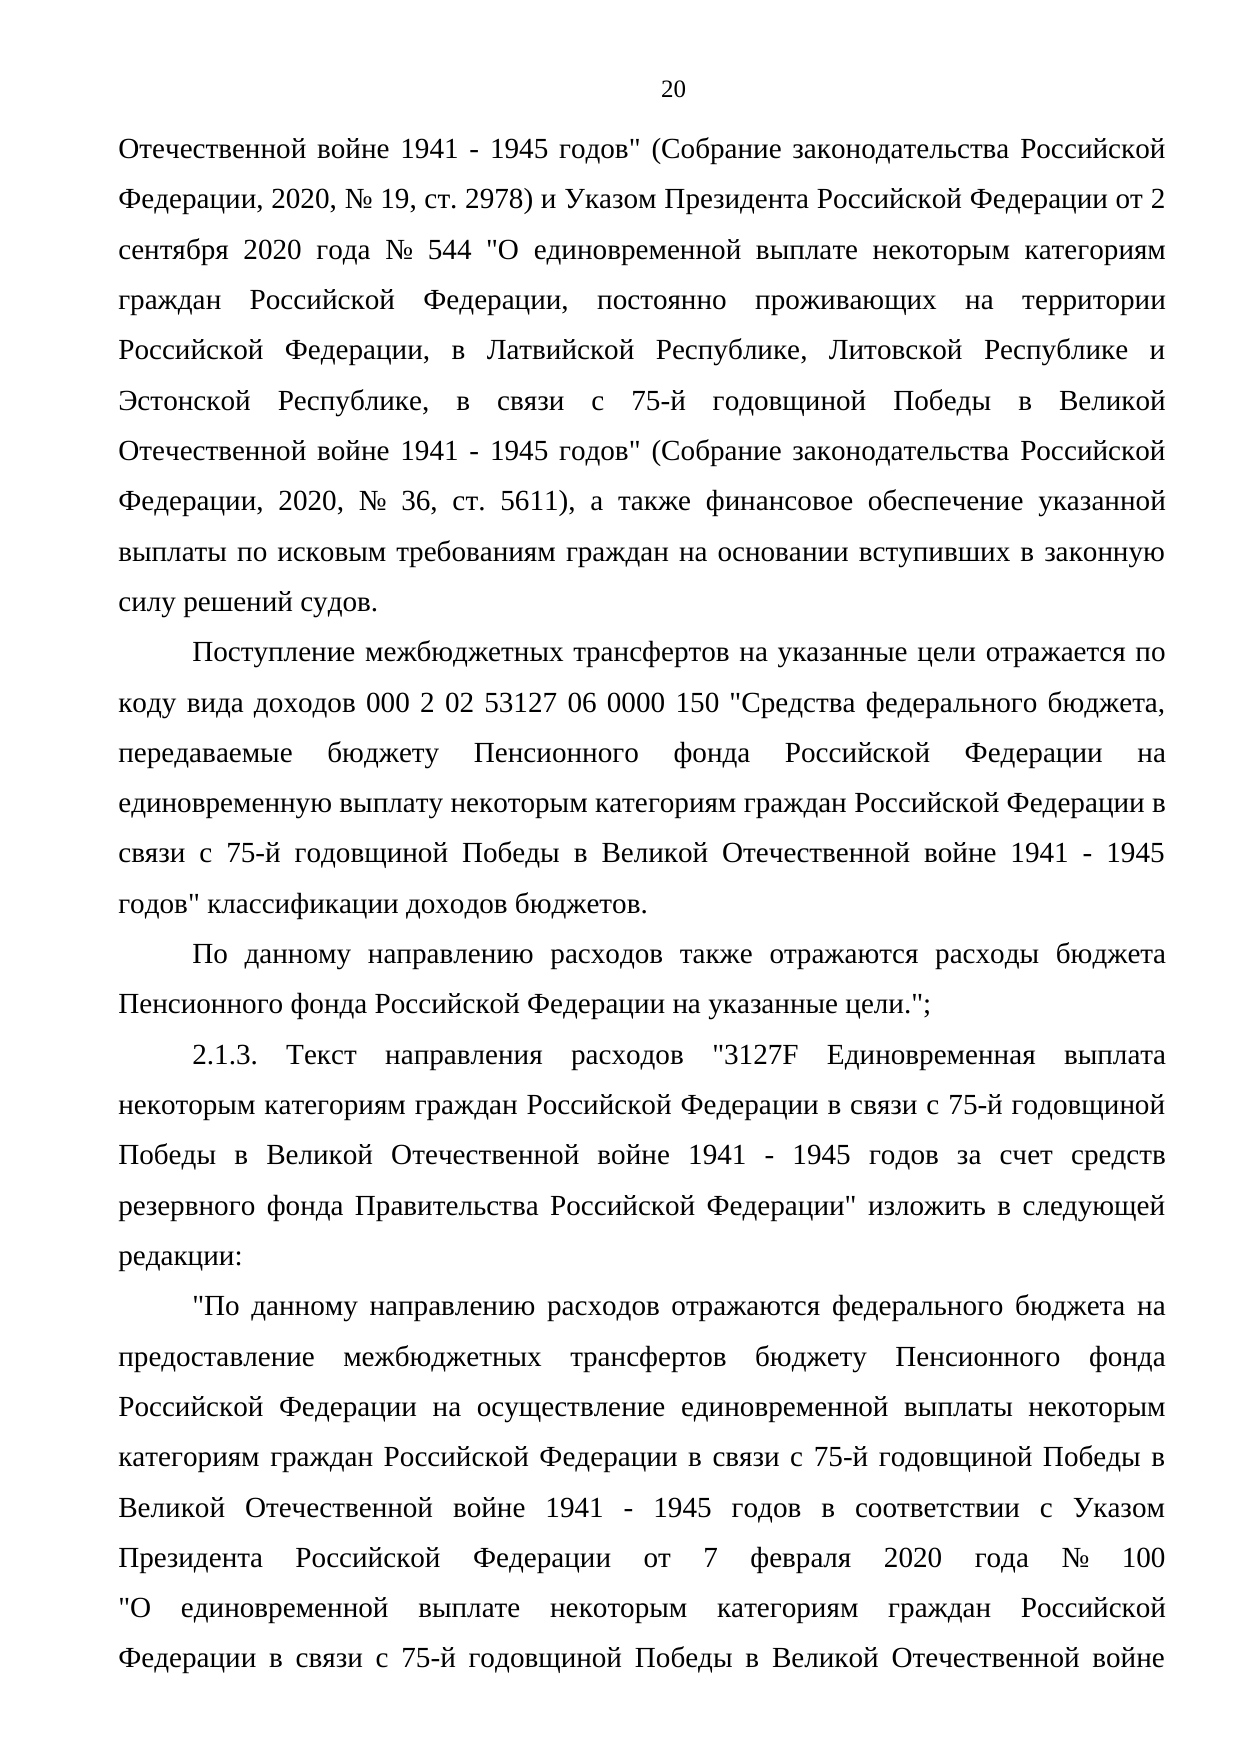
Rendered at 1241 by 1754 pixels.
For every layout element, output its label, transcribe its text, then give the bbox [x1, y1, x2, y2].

text 2.1.3. Текст направления расходов "3127F Единовременная выплата некоторым категориям граждан Российской Федерации в связи с 75-й годовщиной Победы в Великой Отечественной войне 1941 - 1945 годов за счет средств резервного фонда Правительства Российской Федерации" изложить в следующей редакции: [118, 1037, 1167, 1272]
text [118, 1288, 1167, 1674]
text По данному направлению расходов также отражаются расходы бюджета Пенсионного фонда Российской Федерации на указанные цели."; [118, 936, 1167, 1020]
text Поступление межбюджетных трансфертов на указанные цели отражается по коду вида доходов 000 2 02 53127 06 0000 150 "Средства федерального бюджета, передаваемые бюджету Пенсионного фонда Российской Федерации на единовременную выплату некоторым категориям граждан Российской Федерации в связи с 75-й годовщиной Победы в Великой Отечественной войне 1941 - 1945 годов" классификации доходов бюджетов. [118, 634, 1167, 919]
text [118, 131, 1167, 618]
